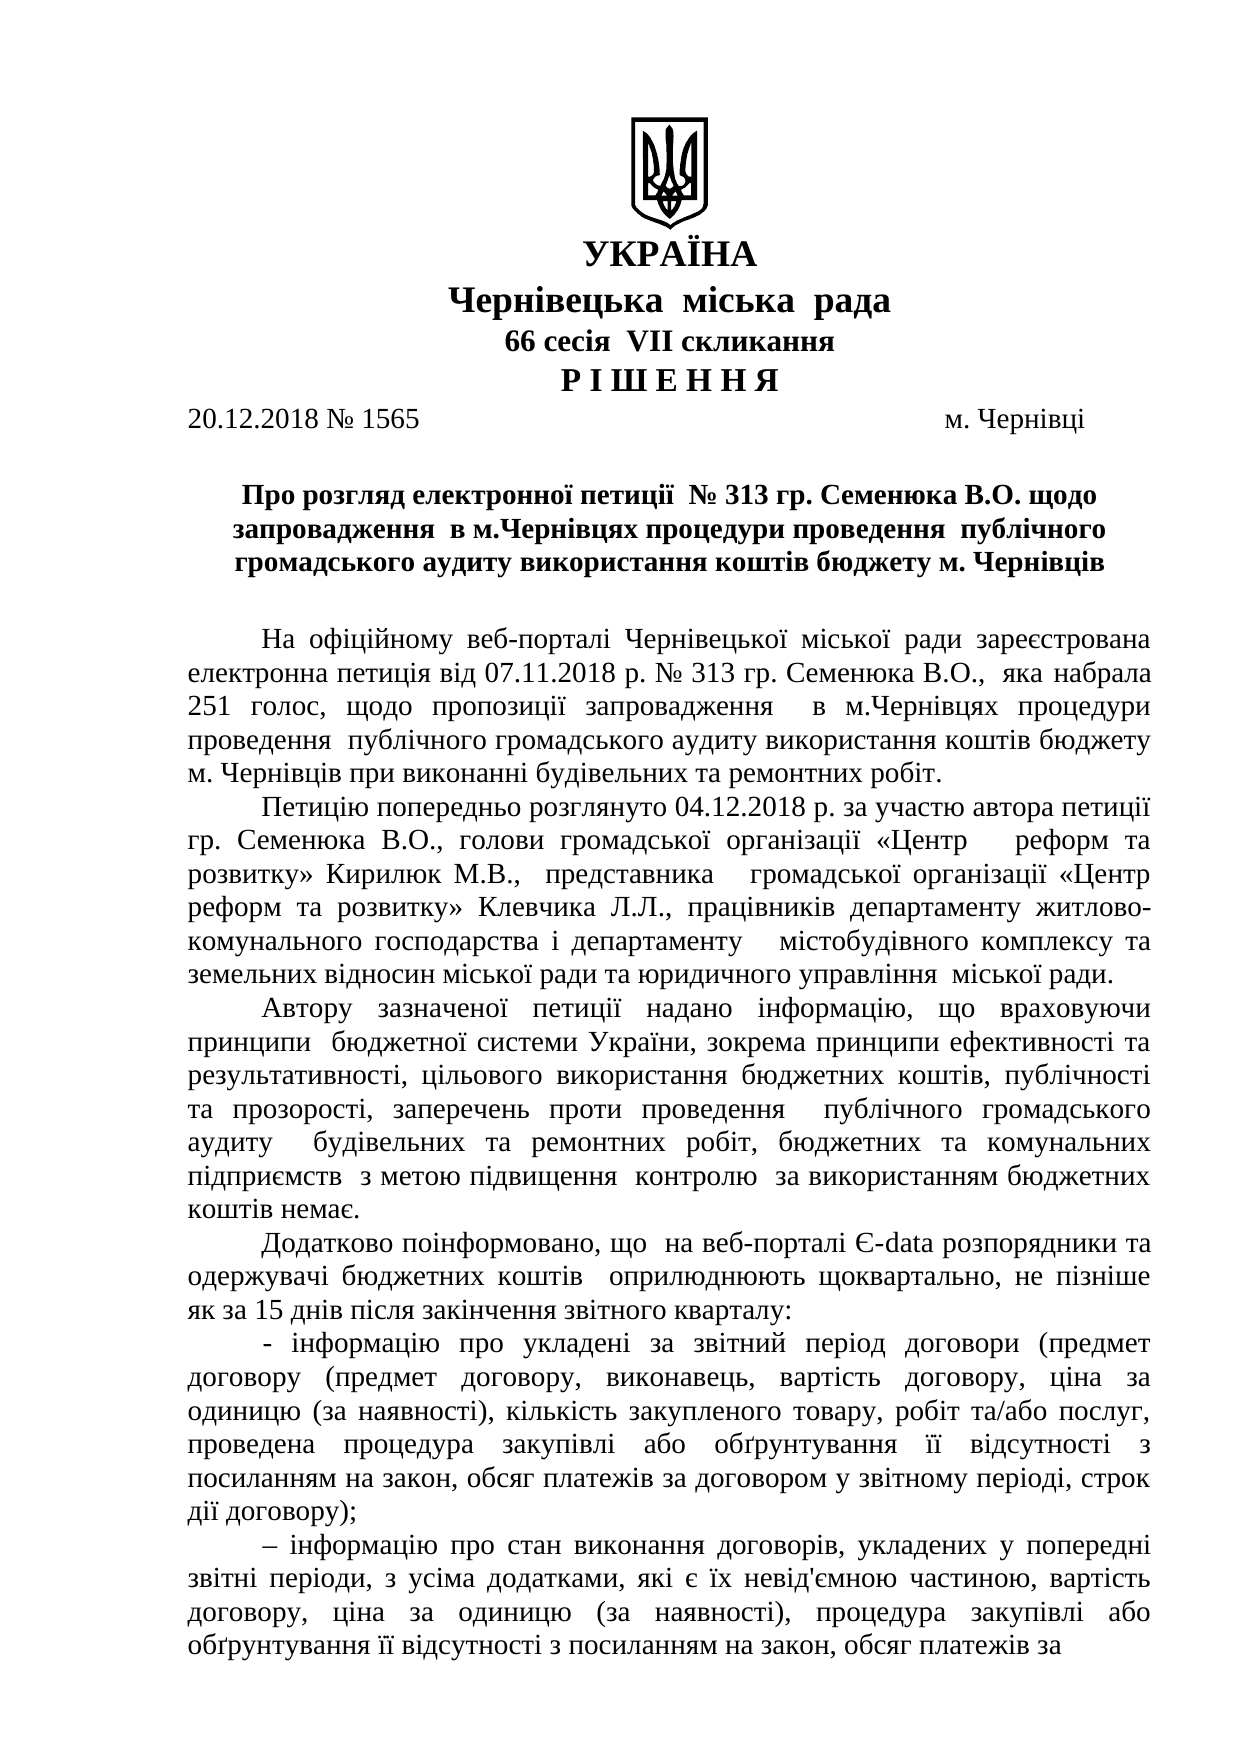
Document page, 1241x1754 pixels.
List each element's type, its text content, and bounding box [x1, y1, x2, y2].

text запровадження в м.Чернівцях процедури проведення публічного громадського аудиту використання коштів бюджету м. Чернівців [187, 511, 1152, 578]
text На офіційному веб-порталі Чернівецької міської ради зареєстрована електронна петиція від 07.11.2018 р. № 313 гр. Семенюка В.О., яка набрала 251 голос, щодо пропозиції запровадження в м.Чернівцях процедури проведення публічного громадського аудиту використання коштів бюджету м. Чернівців при виконанні будівельних та ремонтних робіт. [187, 621, 1152, 789]
text 66 сесія VІІ скликання [187, 322, 1152, 358]
subtitle Р І Ш Е Н Н Я [187, 360, 1152, 399]
subtitle Чернівецька міська рада [187, 277, 1152, 320]
text УКРАЇНА [187, 232, 1152, 275]
text 20.12.2018 № 1565 м. Чернівці [187, 401, 1152, 434]
text Додатково поінформовано, що на веб-порталі Є-data розпорядники та одержувачі бюджетних коштів оприлюднюють щоквартально, не пізніше як за 15 днів після закінчення звітного кварталу: [187, 1225, 1152, 1326]
text – інформацію про стан виконання договорів, укладених у попередні звітні періоди, з усіма додатками, які є їх невід'ємною частиною, вартість договору, ціна за одиницю (за наявності), процедура закупівлі або обґрунтування її відсутності з посиланням на закон, обсяг платежів за [187, 1527, 1152, 1661]
text Автору зазначеної петиції надано інформацію, що враховуючи принципи бюджетної системи України, зокрема принципи ефективності та результативності, цільового використання бюджетних коштів, публічності та прозорості, заперечень проти проведення публічного громадського аудиту будівельних та ремонтних робіт, бюджетних та комунальних підприємств з метою підвищення контролю за використанням бюджетних коштів немає. [187, 990, 1152, 1225]
text Про розгляд електронної петиції № 313 гр. Семенюка В.О. щодо [187, 477, 1152, 511]
text - інформацію про укладені за звітний період договори (предмет договору (предмет договору, виконавець, вартість договору, ціна за одиницю (за наявності), кількість закупленого товару, робіт та/або послуг, проведена процедура закупівлі або обґрунтування її відсутності з посиланням на закон, обсяг платежів за договором у звітному періоді, строк дії договору); [187, 1326, 1152, 1527]
text Петицію попередньо розглянуто 04.12.2018 р. за участю автора петиції гр. Семенюка В.О., голови громадської організації «Центр реформ та розвитку» Кирилюк М.В., представника громадської організації «Центр реформ та розвитку» Клевчика Л.Л., працівників департаменту житлово-комунального господарства і департаменту містобудівного комплексу та земельних відносин міської ради та юридичного управління міської ради. [187, 789, 1152, 990]
